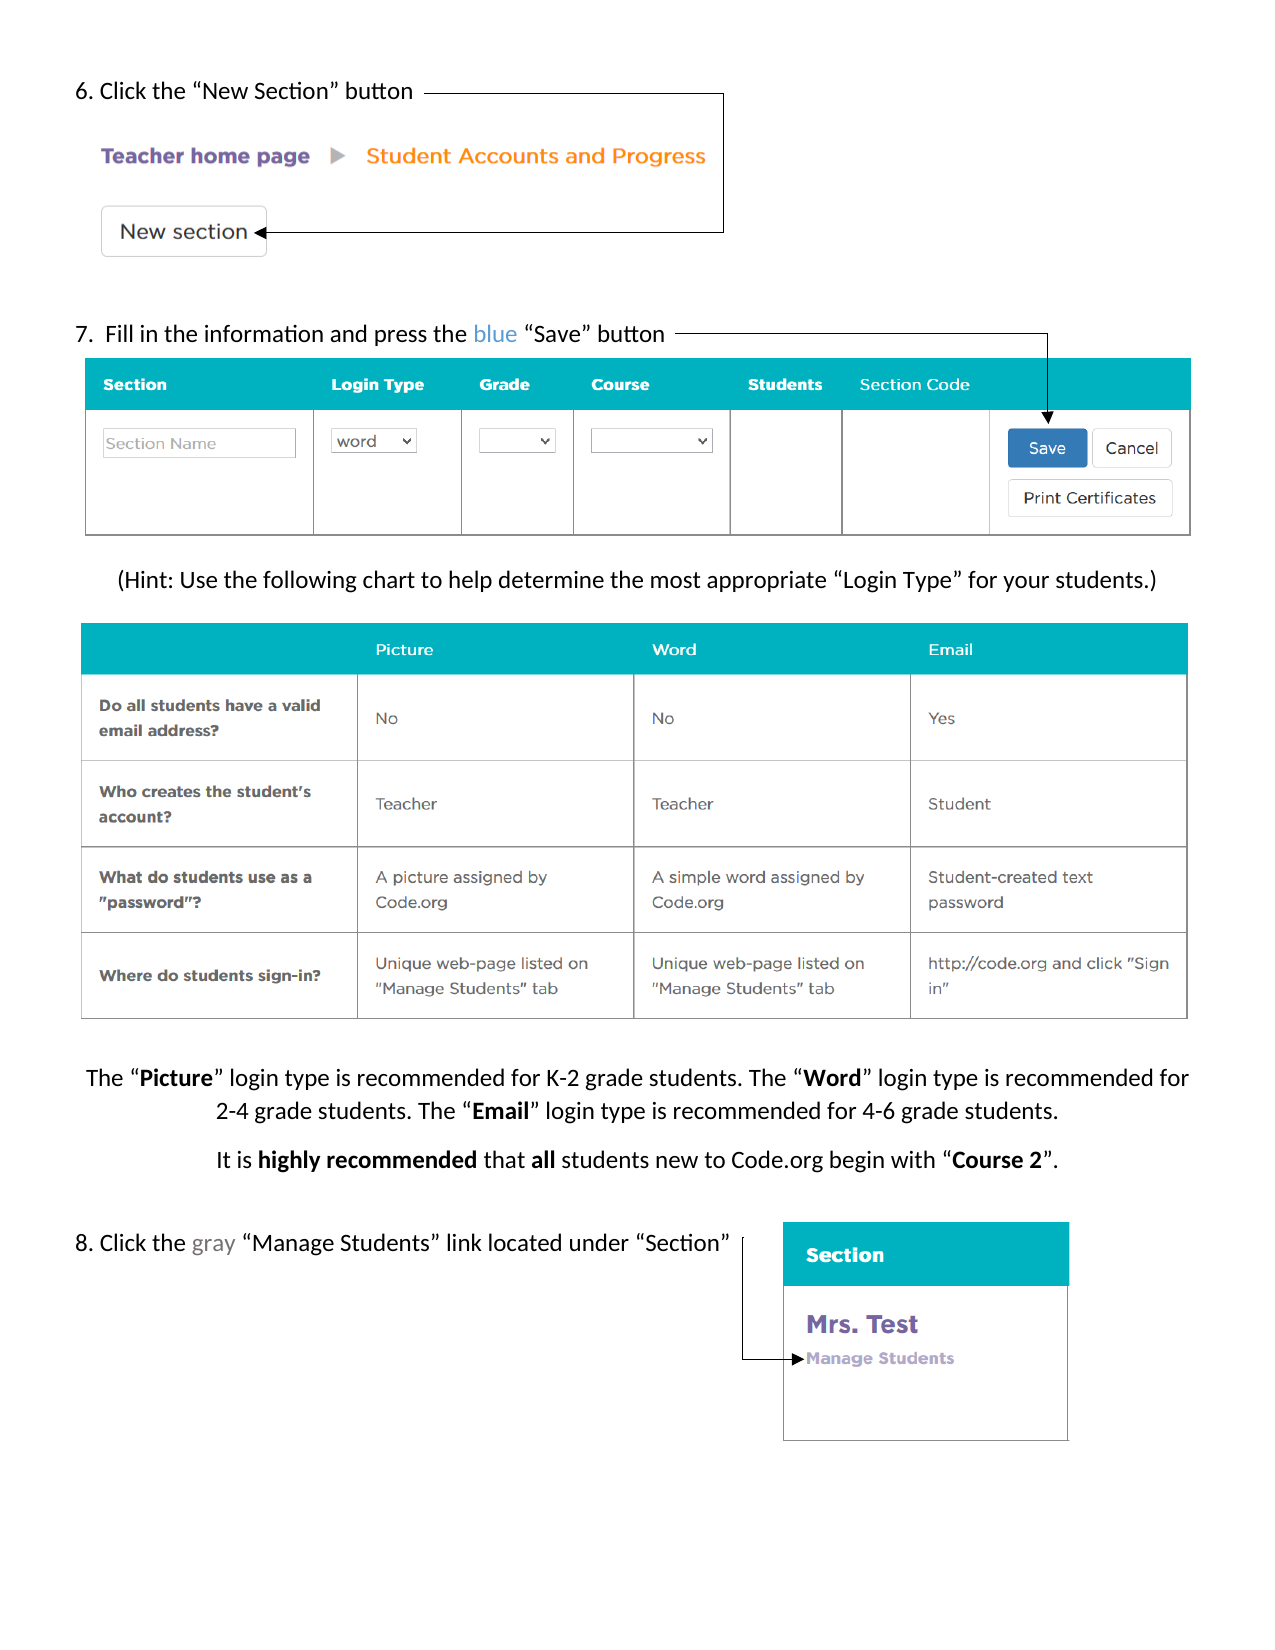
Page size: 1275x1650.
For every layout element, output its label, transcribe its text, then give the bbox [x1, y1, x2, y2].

text 8. Click the gray “Manage Students” link located under “Section” [75, 1194, 1200, 1258]
picture [781, 1258, 1070, 1444]
picture [75, 124, 734, 267]
text (Hint: Use the following chart to help determine the most appropriate “Login Type” for your students.) [75, 564, 1200, 595]
text 7. Fill in the information and press the blue “Save” button [75, 285, 1200, 351]
text 6. Click the “New Section” button [75, 75, 1200, 106]
text It is highly recommended that all students new to Code.org begin with “Course 2”. [75, 1144, 1200, 1175]
picture [75, 613, 1200, 1044]
picture [75, 351, 1200, 546]
text The “Picture” login type is recommended for K-2 grade students. The “Word” login type is recommended for 2-4 grade students. The “Email” login type is recommended for 4-6 grade students. [75, 1062, 1200, 1126]
